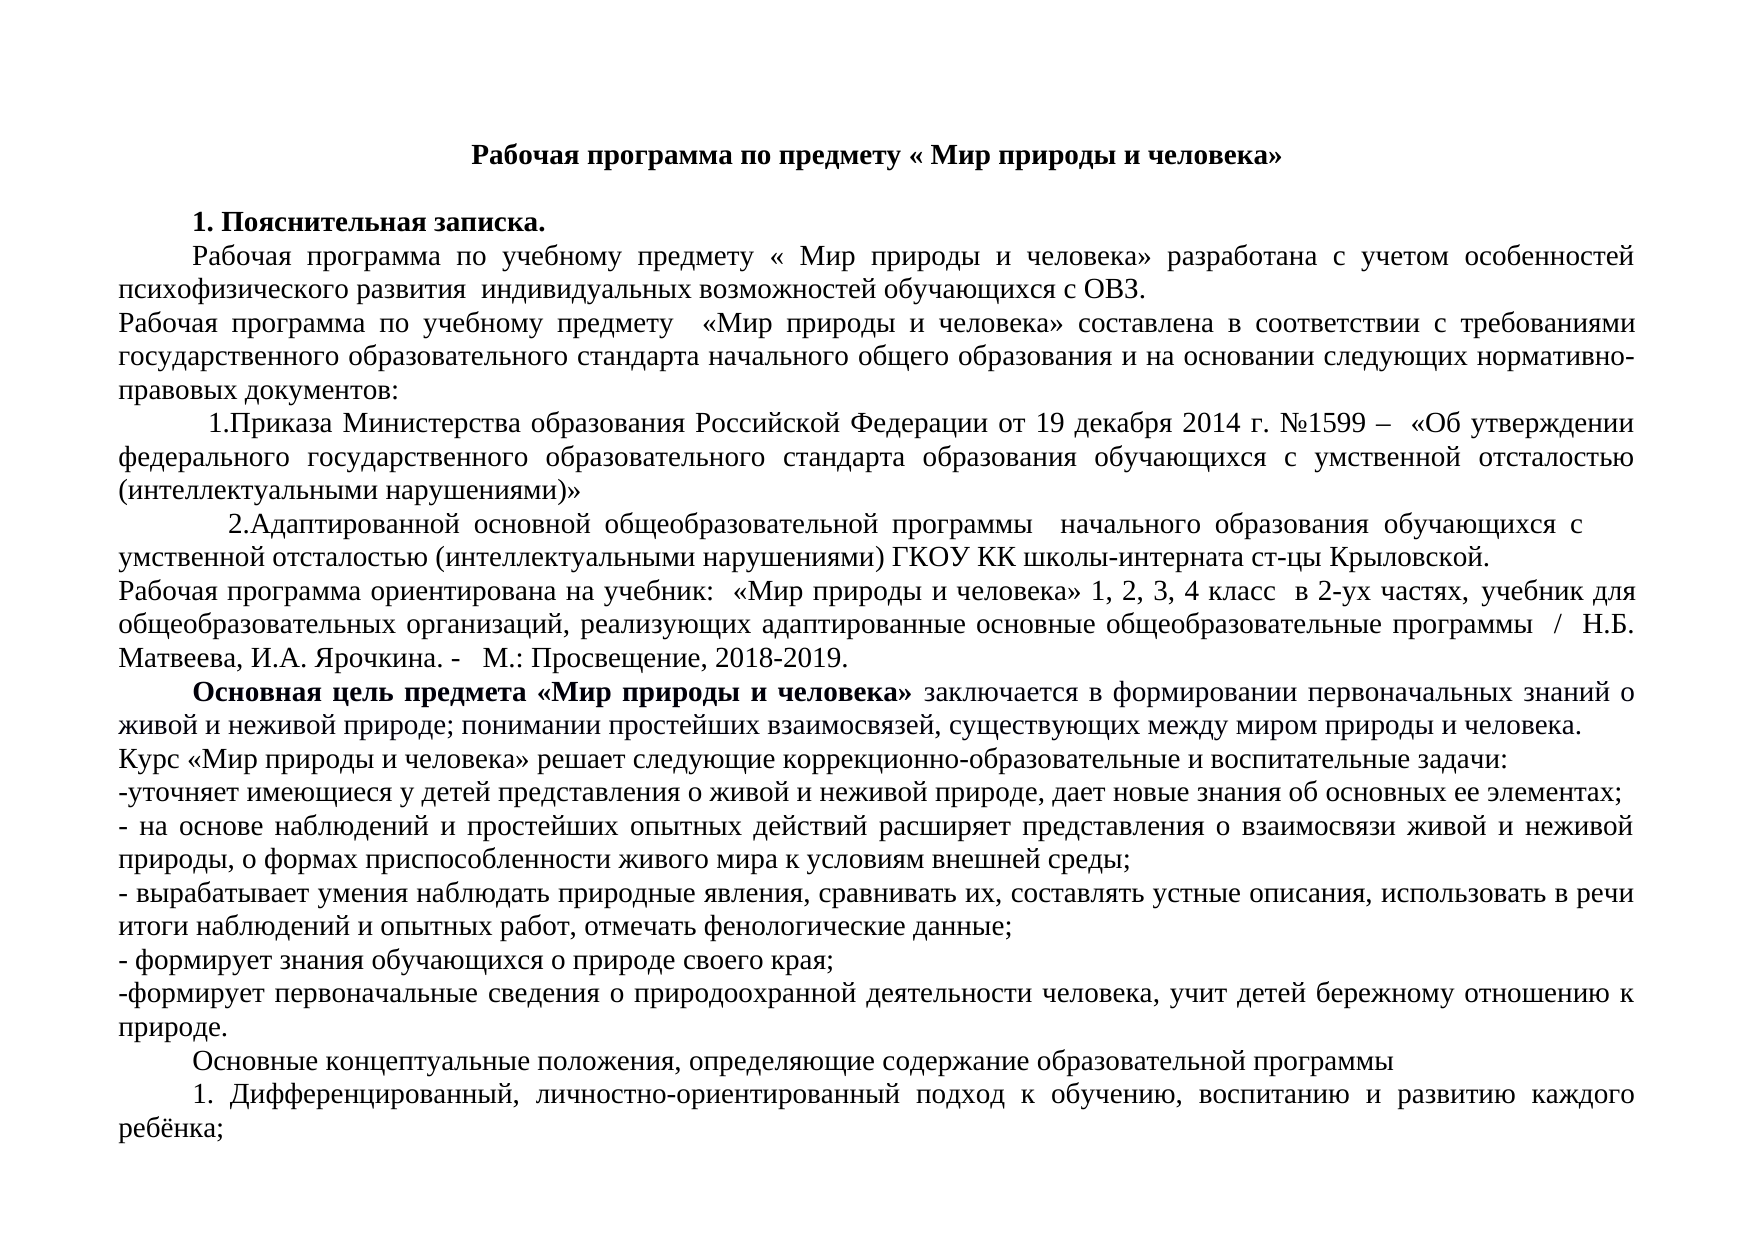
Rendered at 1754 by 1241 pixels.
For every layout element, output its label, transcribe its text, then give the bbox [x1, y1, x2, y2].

text -уточняет имеющиеся у детей представления о живой и неживой природе, дает новые знания об основных ее элементах; [118, 774, 1636, 808]
text 1. Дифференцированный, личностно-ориентированный подход к обучению, воспитанию и развитию каждого ребёнка; [118, 1076, 1636, 1143]
text 1. Пояснительная записка. [118, 204, 1636, 238]
text - на основе наблюдений и простейших опытных действий расширяет представления о взаимосвязи живой и неживой природы, о формах приспособленности живого мира к условиям внешней среды; [118, 808, 1636, 875]
text - вырабатывает умения наблюдать природные явления, сравнивать их, составлять устные описания, использовать в речи итоги наблюдений и опытных работ, отмечать фенологические данные; [118, 875, 1636, 942]
text - формирует знания обучающихся о природе своего края; [118, 942, 1636, 976]
text Рабочая программа ориентирована на учебник: «Мир природы и человека» 1, 2, 3, 4 класс в 2-ух частях, учебник для общеобразовательных организаций, реализующих адаптированные основные общеобразовательные программы / Н.Б. Матвеева, И.А. Ярочкина. - М.: Просвещение, 2018-2019. [118, 573, 1636, 674]
text Рабочая программа по учебному предмету «Мир природы и человека» составлена в соответствии с требованиями государственного образовательного стандарта начального общего образования и на основании следующих нормативно-правовых документов: [118, 305, 1636, 405]
text Основные концептуальные положения, определяющие содержание образовательной программы [118, 1043, 1636, 1076]
text -формирует первоначальные сведения о природоохранной деятельности человека, учит детей бережному отношению к природе. [118, 976, 1636, 1043]
text 2.Адаптированной основной общеобразовательной программы начального образования обучающихся с умственной отсталостью (интеллектуальными нарушениями) ГКОУ КК школы-интерната ст-цы Крыловской. [118, 506, 1583, 573]
text Рабочая программа по учебному предмету « Мир природы и человека» разработана с учетом особенностей психофизического развития индивидуальных возможностей обучающихся с ОВЗ. [118, 238, 1636, 305]
text Курс «Мир природы и человека» решает следующие коррекционно-образовательные и воспитательные задачи: [118, 741, 1636, 774]
text Основная цель предмета «Мир природы и человека» заключается в формировании первоначальных знаний о живой и неживой природе; понимании простейших взаимосвязей, существующих между миром природы и человека. [118, 674, 1636, 741]
text 1.Приказа Министерства образования Российской Федерации от 19 декабря 2014 г. №1599 – «Об утверждении федерального государственного образовательного стандарта образования обучающихся с умственной отсталостью (интеллектуальными нарушениями)» [118, 405, 1636, 506]
text Рабочая программа по предмету « Мир природы и человека» [118, 137, 1636, 171]
